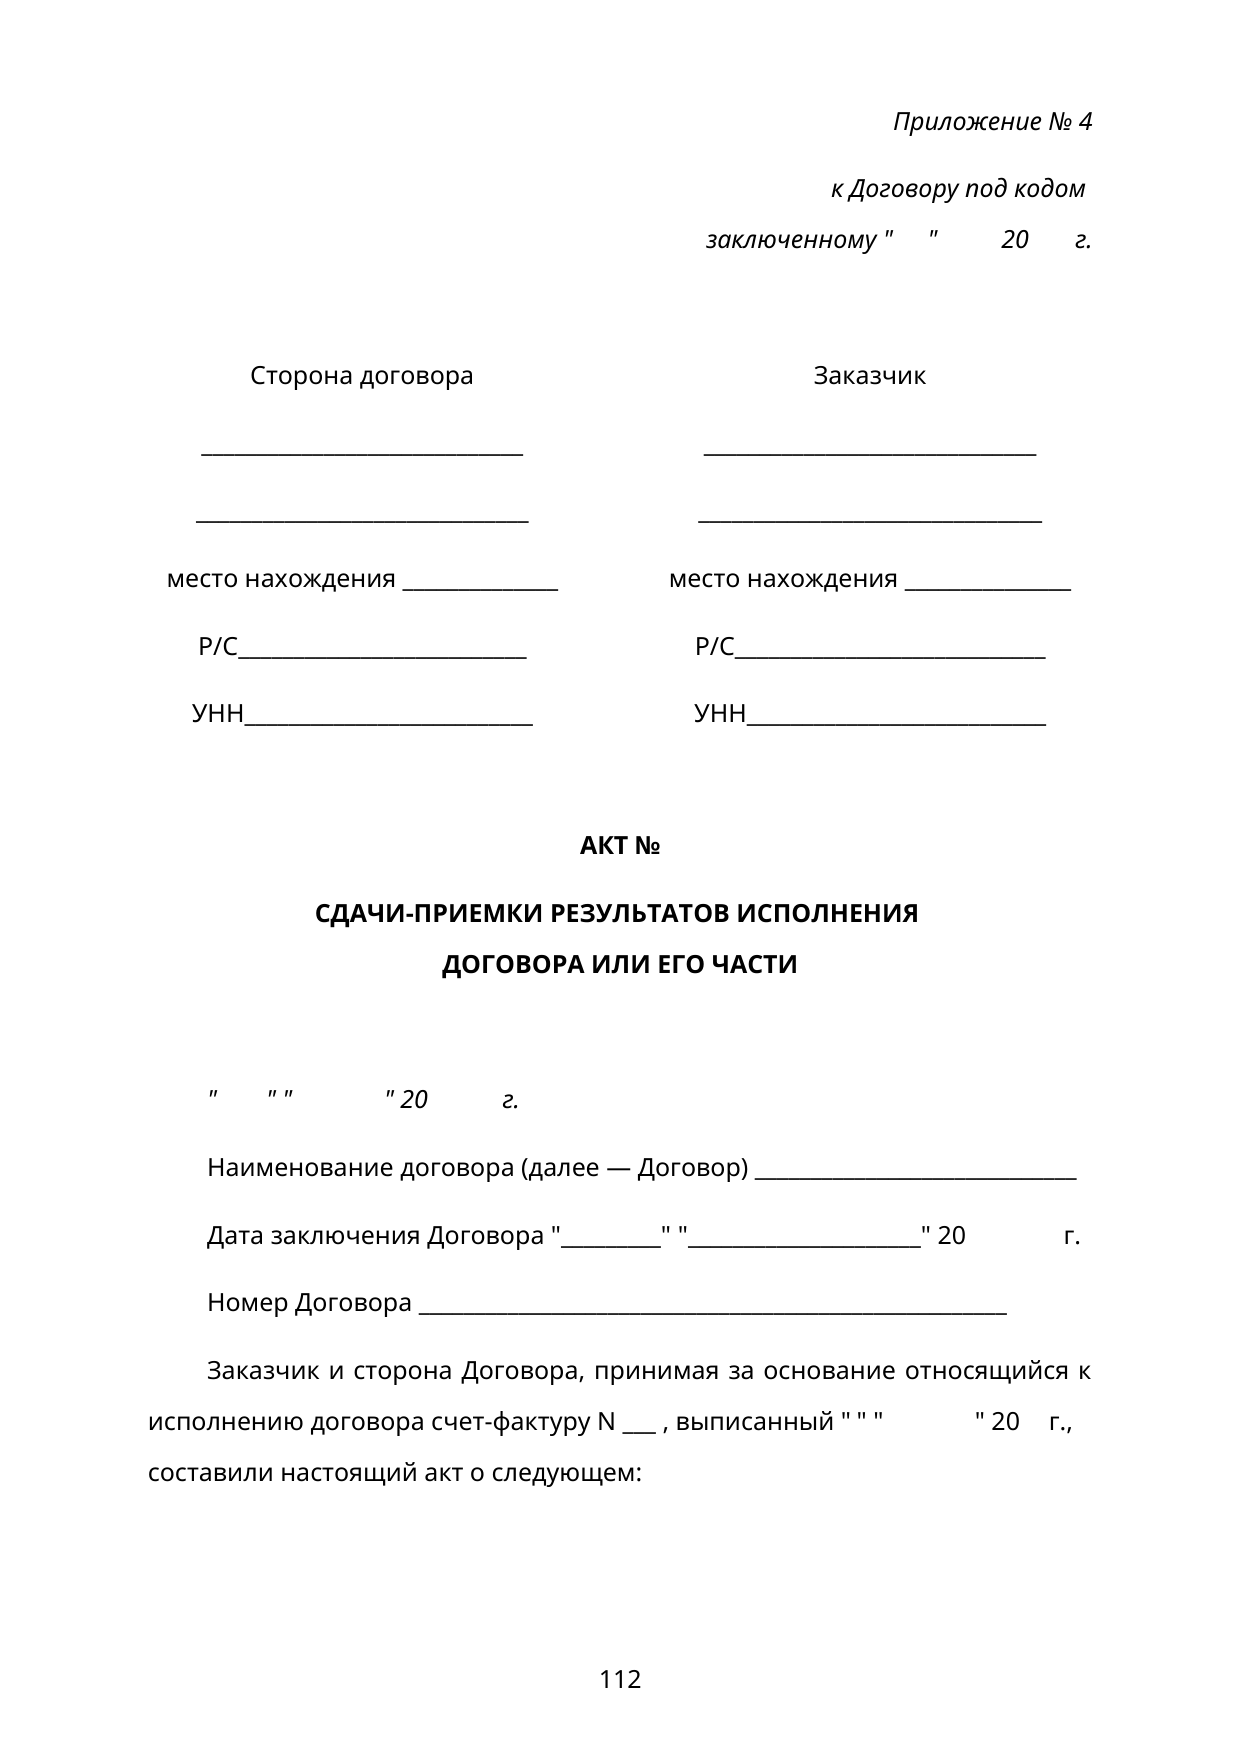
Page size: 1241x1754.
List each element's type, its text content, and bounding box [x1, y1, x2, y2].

text к Договору под кодом заключенному " " 20 г. [148, 171, 1092, 256]
text АКТ № [207, 828, 1033, 862]
text Дата заключения Договора "_________" "_____________________" 20 г. [148, 1217, 1092, 1251]
text Номер Договора _____________________________________________________ [148, 1285, 1092, 1319]
text Заказчик и сторона Договора, принимая за основание относящийся к исполнению договора счет-фактуру N ___ , выписанный " " " " 20 г., составили настоящий акт о следующем: [148, 1353, 1092, 1489]
table_header Заказчик ______________________________ _______________________________ место нахождения _______________ Р/С____________________________ УНН___________________________ [612, 358, 1128, 760]
text Наименование договора (далее — Договор) _____________________________ [148, 1149, 1092, 1184]
text СДАЧИ-ПРИЕМКИ РЕЗУЛЬТАТОВ ИСПОЛНЕНИЯ ДОГОВОРА ИЛИ ЕГО ЧАСТИ [207, 895, 1033, 981]
table_header Сторона договора _____________________________ ______________________________ место нахождения ______________ Р/С__________________________ УНН__________________________ [112, 358, 612, 760]
text Приложение № 4 [148, 103, 1092, 137]
text " " " " 20 г. [148, 1082, 1092, 1116]
